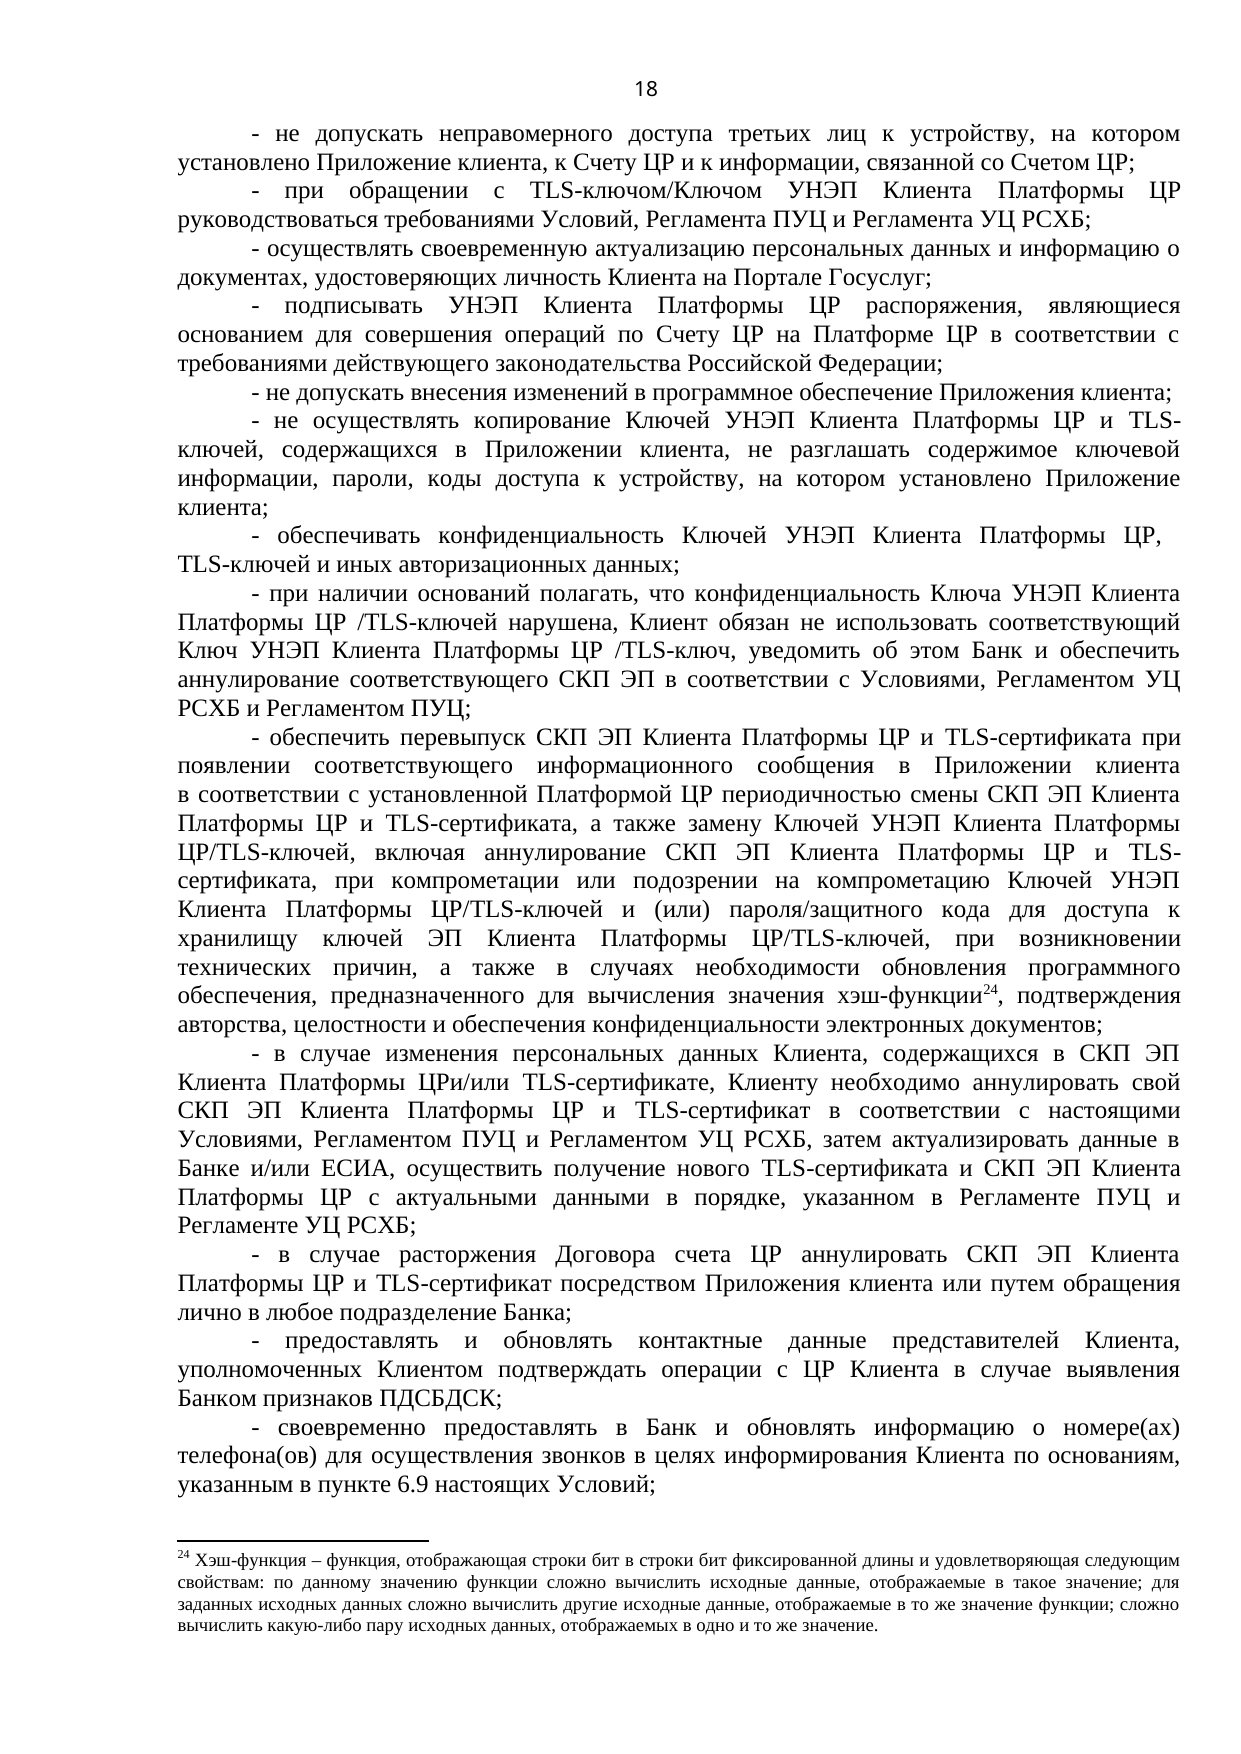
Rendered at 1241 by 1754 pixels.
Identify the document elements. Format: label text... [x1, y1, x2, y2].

text - не осуществлять копирование Ключей УНЭП Клиента Платформы ЦР и TLS-ключей, содержащихся в Приложении клиента, не разглашать содержимое ключевой информации, пароли, коды доступа к устройству, на котором установлено Приложение клиента; [177, 406, 1181, 521]
text - в случае расторжения Договора счета ЦР аннулировать СКП ЭП Клиента Платформы ЦР и TLS-сертификат посредством Приложения клиента или путем обращения лично в любое подразделение Банка; [177, 1239, 1181, 1326]
text - не допускать внесения изменений в программное обеспечение Приложения клиента; [177, 377, 1181, 406]
text - при обращении с TLS-ключом/Ключом УНЭП Клиента Платформы ЦР руководствоваться требованиями Условий, Регламента ПУЦ и Регламента УЦ РСХБ; [177, 176, 1181, 233]
text - подписывать УНЭП Клиента Платформы ЦР распоряжения, являющиеся основанием для совершения операций по Счету ЦР на Платформе ЦР в соответствии с требованиями действующего законодательства Российской Федерации; [177, 291, 1181, 377]
text - в случае изменения персональных данных Клиента, содержащихся в СКП ЭП Клиента Платформы ЦРи/или TLS-сертификате, Клиенту необходимо аннулировать свой СКП ЭП Клиента Платформы ЦР и TLS-сертификат в соответствии с настоящими Условиями, Регламентом ПУЦ и Регламентом УЦ РСХБ, затем актуализировать данные в Банке и/или ЕСИА, осуществить получение нового TLS-сертификата и СКП ЭП Клиента Платформы ЦР с актуальными данными в порядке, указанном в Регламенте ПУЦ и Регламенте УЦ РСХБ; [177, 1038, 1181, 1239]
list - своевременно предоставлять в Банк и обновлять информацию о номере(ах) телефона(ов) для осуществления звонков в целях информирования Клиента по основаниям, указанным в пункте 6.9 настоящих Условий; [177, 1412, 1181, 1498]
text - не допускать неправомерного доступа третьих лиц к устройству, на котором установлено Приложение клиента, к Счету ЦР и к информации, связанной со Счетом ЦР; [177, 118, 1181, 176]
text - обеспечивать конфиденциальность Ключей УНЭП Клиента Платформы ЦР, TLS-ключей и иных авторизационных данных; [177, 521, 1181, 578]
text - предоставлять и обновлять контактные данные представителей Клиента, уполномоченных Клиентом подтверждать операции с ЦР Клиента в случае выявления Банком признаков ПДСБДСК; [177, 1326, 1181, 1412]
text - осуществлять своевременную актуализацию персональных данных и информацию о документах, удостоверяющих личность Клиента на Портале Госуслуг; [177, 233, 1181, 291]
text - при наличии оснований полагать, что конфиденциальность Ключа УНЭП Клиента Платформы ЦР /TLS-ключей нарушена, Клиент обязан не использовать соответствующий Ключ УНЭП Клиента Платформы ЦР /TLS-ключ, уведомить об этом Банк и обеспечить аннулирование соответствующего СКП ЭП в соответствии с Условиями, Регламентом УЦ РСХБ и Регламентом ПУЦ; [177, 578, 1181, 722]
text - обеспечить перевыпуск СКП ЭП Клиента Платформы ЦР и TLS-сертификата при появлении соответствующего информационного сообщения в Приложении клиента в соответствии с установленной Платформой ЦР периодичностью смены СКП ЭП Клиента Платформы ЦР и TLS-сертификата, а также замену Ключей УНЭП Клиента Платформы ЦР/TLS-ключей, включая аннулирование СКП ЭП Клиента Платформы ЦР и TLS-сертификата, при компрометации или подозрении на компрометацию Ключей УНЭП Клиента Платформы ЦР/TLS-ключей и (или) пароля/защитного кода для доступа к хранилищу ключей ЭП Клиента Платформы ЦР/TLS-ключей, при возникновении технических причин, а также в случаях необходимости обновления программного обеспечения, предназначенного для вычисления значения хэш-функции, подтверждения авторства, целостности и обеспечения конфиденциальности электронных документов; [177, 722, 1181, 1038]
